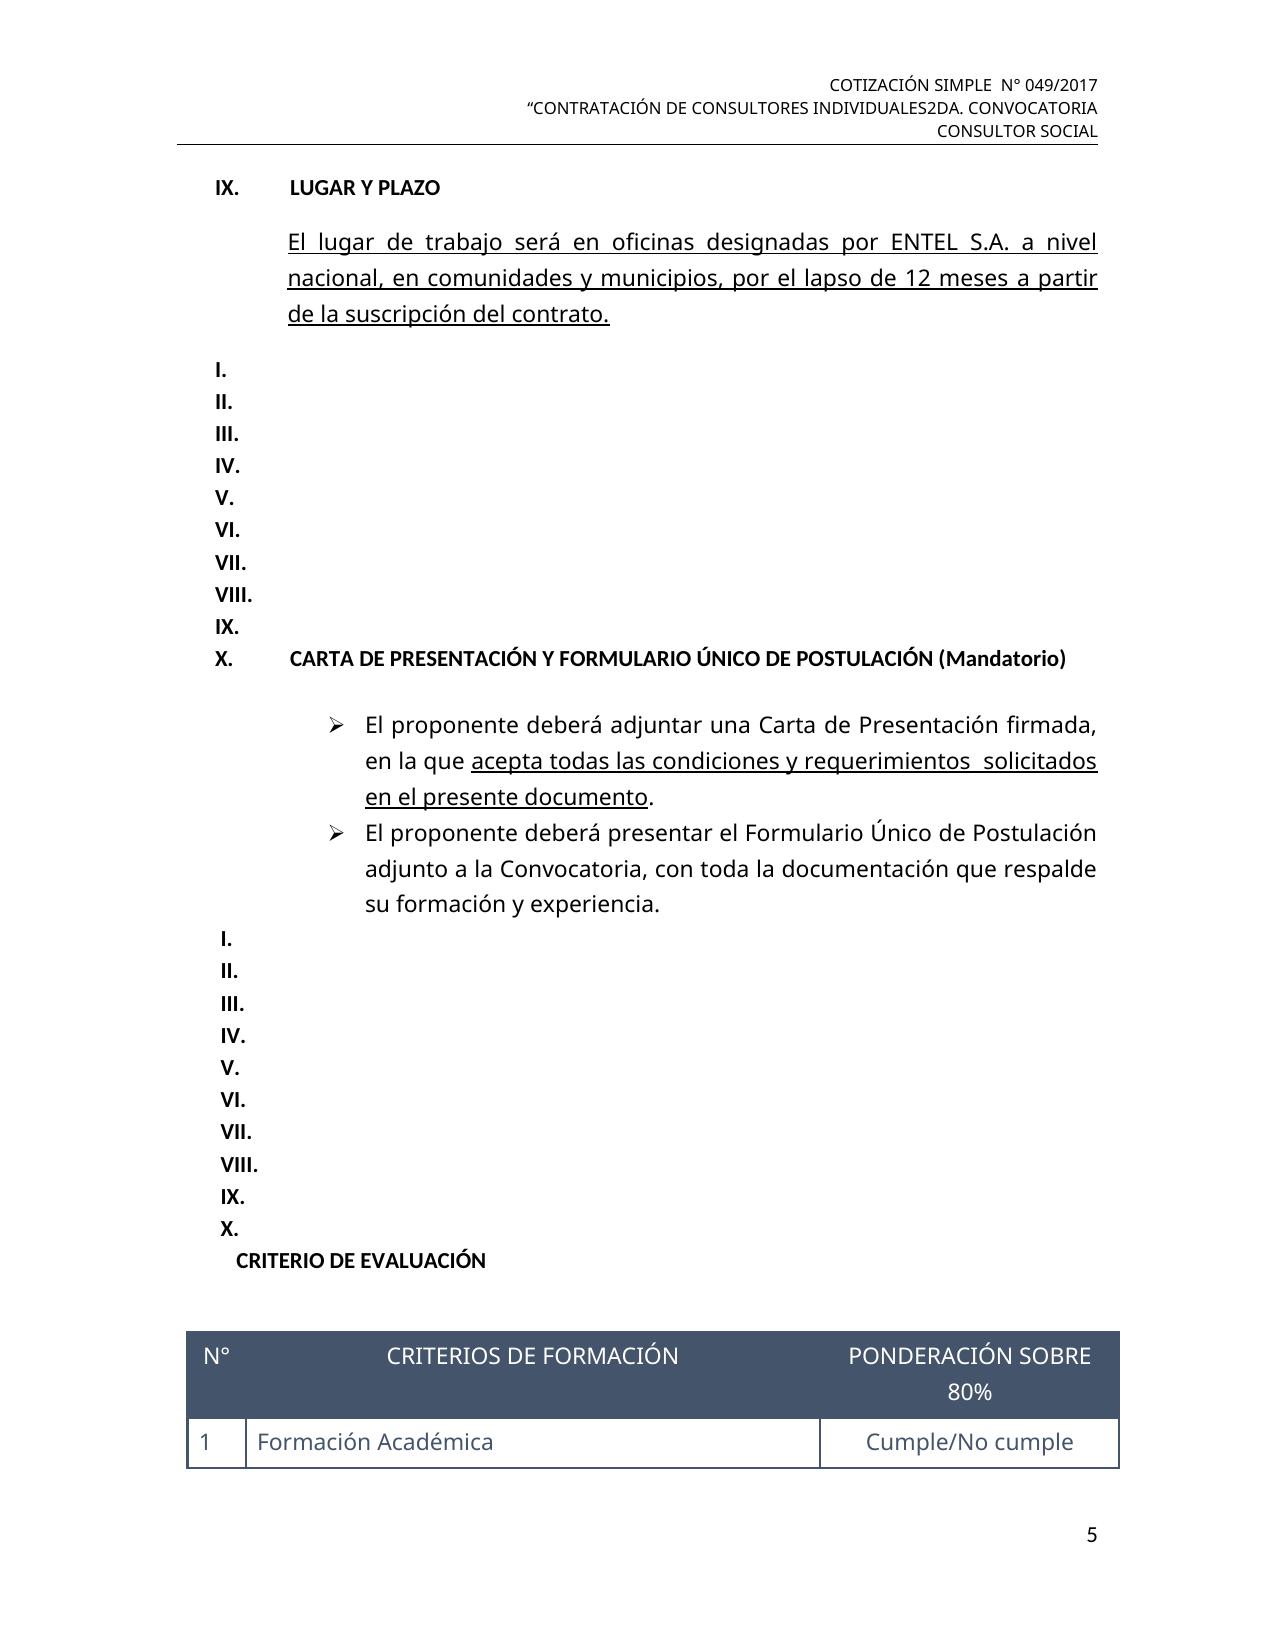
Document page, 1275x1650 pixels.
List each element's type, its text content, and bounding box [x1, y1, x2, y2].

list El proponente deberá adjuntar una Carta de Presentación firmada, en la que acepta todas las condiciones y requerimientos solicitados en el presente documento. [327, 709, 1098, 812]
table_cell 1 [189, 1419, 245, 1467]
table_cell Formación Académica [247, 1419, 819, 1467]
list CRITERIO DE EVALUACIÓN [236, 1246, 1098, 1274]
text El lugar de trabajo será en oficinas designadas por ENTEL S.A. a nivel nacional, en comunidades y municipios, por el lapso de 12 meses a partir de la suscripción del contrato. [287, 226, 1098, 253]
table_cell Cumple/No cumple [821, 1419, 1118, 1467]
text El lugar de trabajo será en oficinas designadas por ENTEL S.A. a nivel nacional, en comunidades y municipios, por el lapso de 12 meses a partir de la suscripción del contrato. [287, 254, 1098, 288]
list El proponente deberá presentar el Formulario Único de Postulación adjunto a la Convocatoria, con toda la documentación que respalde su formación y experiencia. [327, 817, 1098, 920]
list CARTA DE PRESENTACIÓN Y FORMULARIO ÚNICO DE POSTULACIÓN (Mandatorio) [215, 644, 1098, 672]
table_header N° [189, 1334, 245, 1417]
table_header PONDERACIÓN SOBRE 80% [821, 1334, 1118, 1417]
list LUGAR Y PLAZO [215, 173, 1098, 201]
table_header CRITERIOS DE FORMACIÓN [247, 1334, 819, 1417]
text El lugar de trabajo será en oficinas designadas por ENTEL S.A. a nivel nacional, en comunidades y municipios, por el lapso de 12 meses a partir de la suscripción del contrato. [287, 290, 1098, 329]
